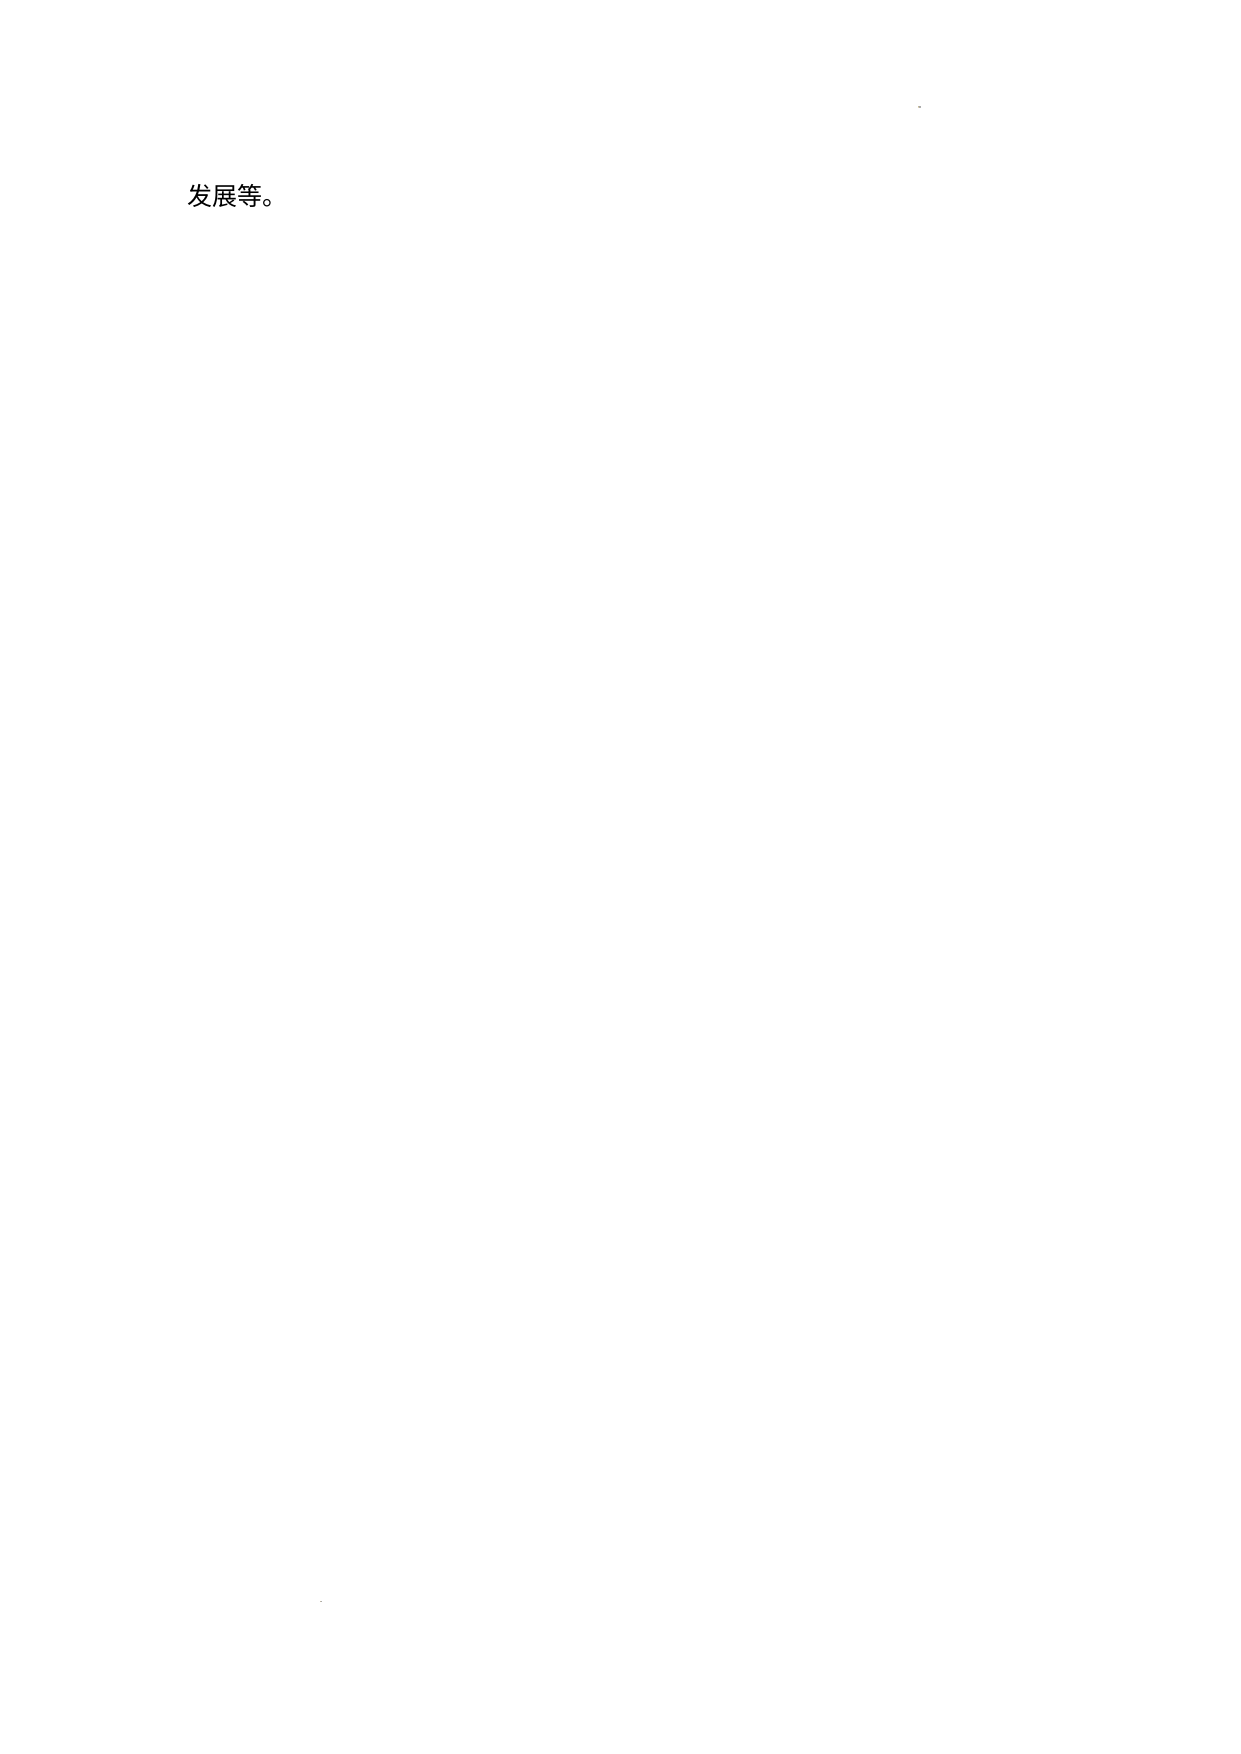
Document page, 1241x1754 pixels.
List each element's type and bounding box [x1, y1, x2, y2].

list [187, 162, 1053, 227]
